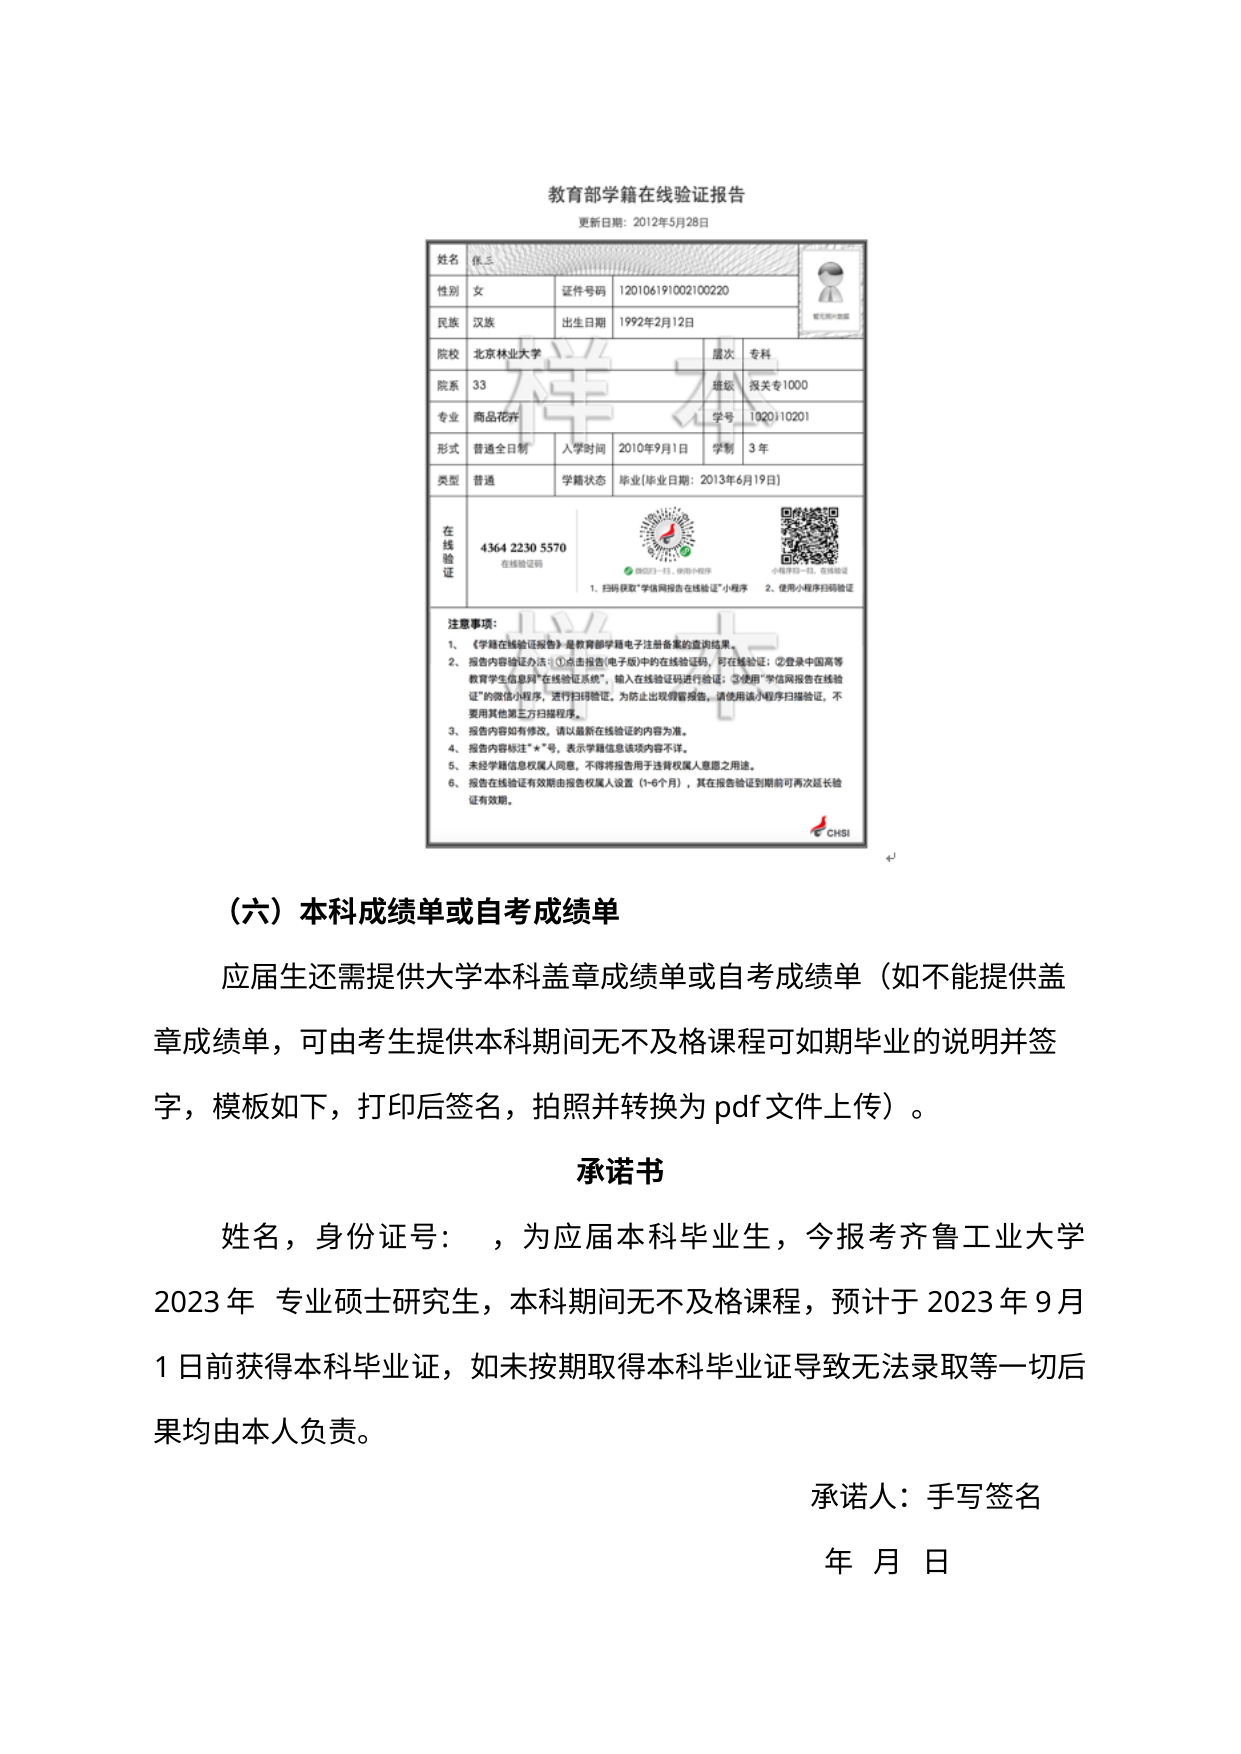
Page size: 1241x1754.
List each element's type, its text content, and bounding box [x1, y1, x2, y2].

text 承诺书 [153, 1137, 1087, 1202]
text 年 月 日 [153, 1527, 1028, 1592]
text 应届生还需提供大学本科盖章成绩单或自考成绩单（如不能提供盖章成绩单，可由考生提供本科期间无不及格课程可如期毕业的说明并签字，模板如下，打印后签名，拍照并转换为pdf文件上传）。 [153, 942, 1087, 1137]
text 承诺人：手写签名 [153, 1462, 1043, 1527]
text 姓名，身份证号: ，为应届本科毕业生，今报考齐鲁工业大学2023年 专业硕士研究生，本科期间无不及格课程，预计于2023年9月1日前获得本科毕业证，如未按期取得本科毕业证导致无法录取等一切后果均由本人负责。 [153, 1202, 1087, 1462]
text （六）本科成绩单或自考成绩单 [153, 877, 1087, 942]
picture [358, 162, 949, 862]
